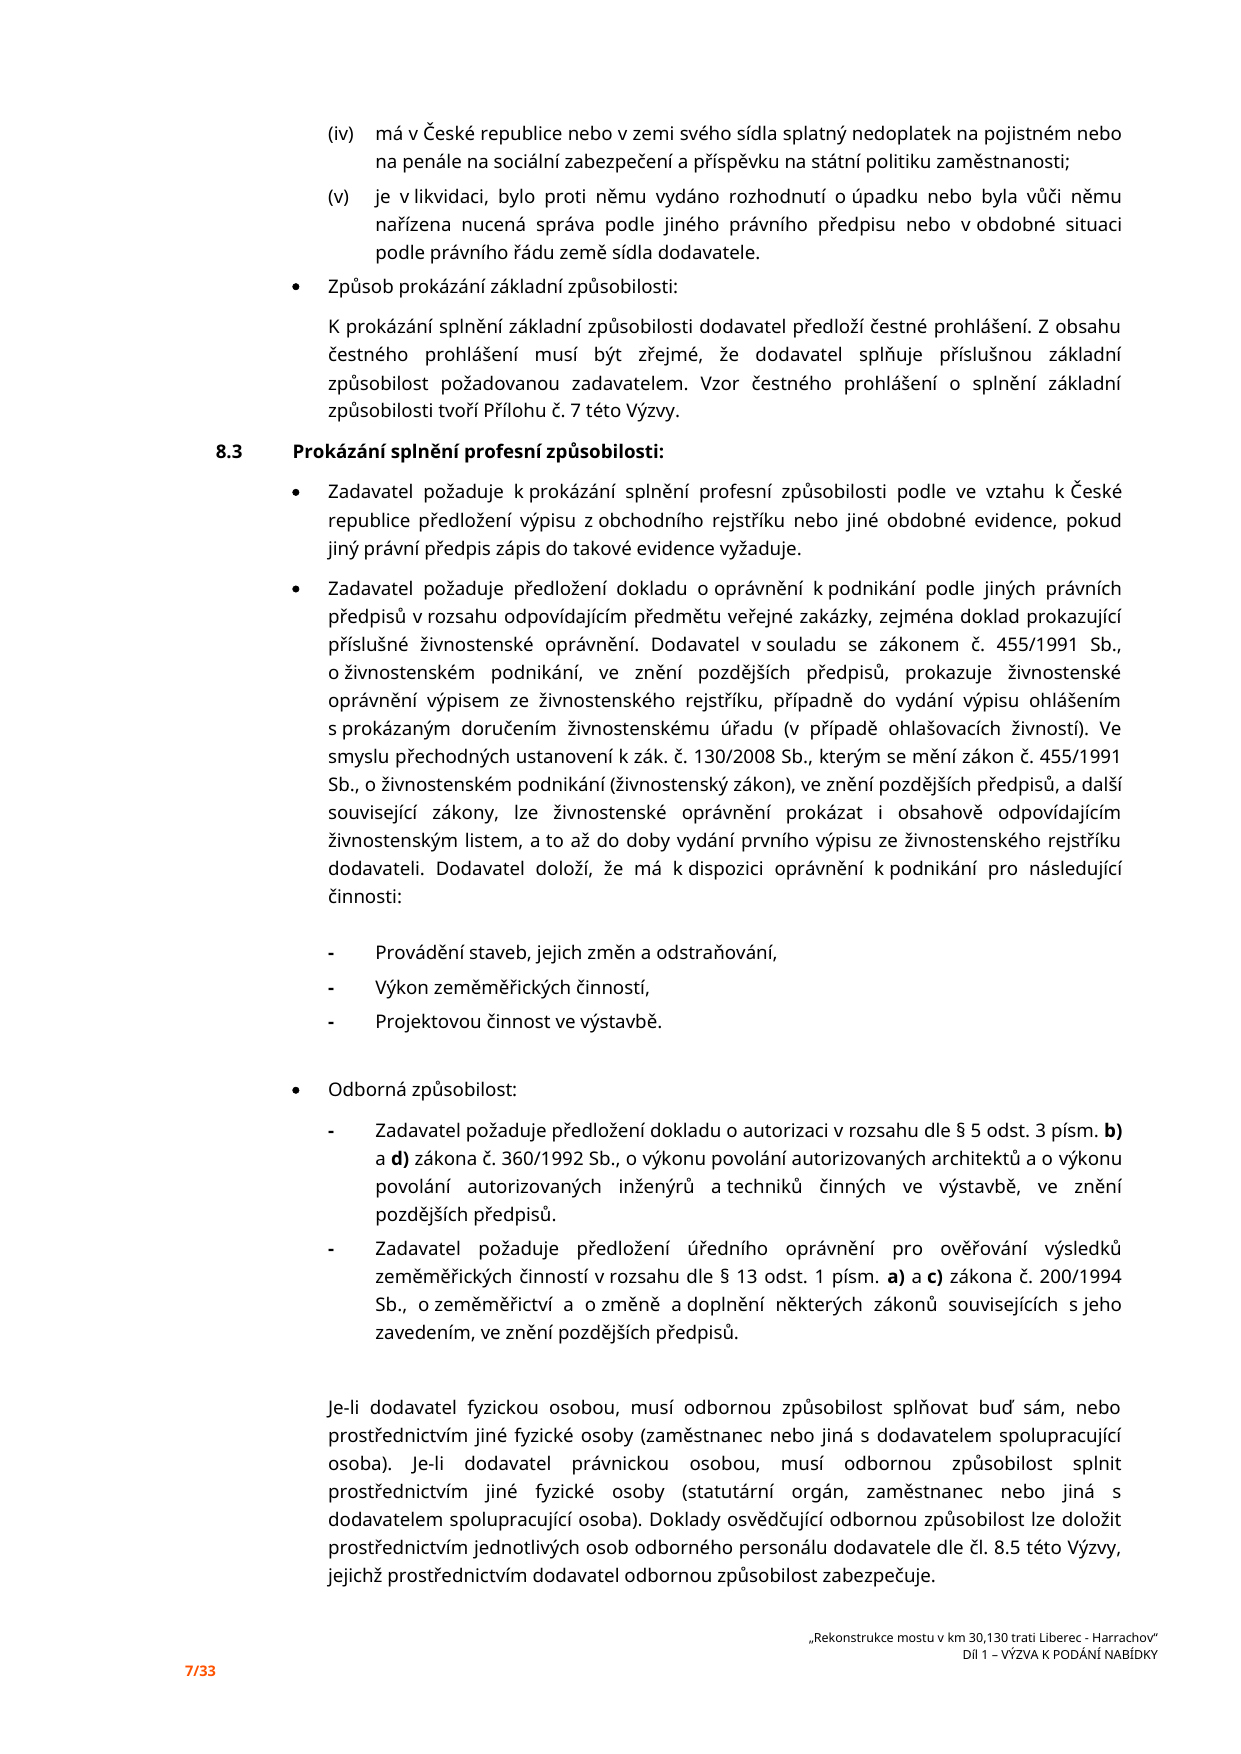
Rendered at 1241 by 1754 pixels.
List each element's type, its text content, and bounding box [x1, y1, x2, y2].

text Provádění staveb, jejich změn a odstraňování, [328, 940, 1122, 965]
text má v České republice nebo v zemi svého sídla splatný nedoplatek na pojistném nebo na penále na sociální zabezpečení a příspěvku na státní politiku zaměstnanosti; [328, 121, 1122, 174]
text Je-li dodavatel fyzickou osobou, musí odbornou způsobilost splňovat buď sám, nebo prostřednictvím jiné fyzické osoby (zaměstnanec nebo jiná s dodavatelem spolupracující osoba). Je-li dodavatel právnickou osobou, musí odbornou způsobilost splnit prostřednictvím jiné fyzické osoby (statutární orgán, zaměstnanec nebo jiná s dodavatelem spolupracující osoba). Doklady osvědčující odbornou způsobilost lze doložit prostřednictvím jednotlivých osob odborného personálu dodavatele dle čl. 8.5 této Výzvy, jejichž prostřednictvím dodavatel odbornou způsobilost zabezpečuje. [328, 1394, 1122, 1588]
text Způsob prokázání základní způsobilosti: [292, 273, 1122, 299]
text Zadavatel požaduje předložení úředního oprávnění pro ověřování výsledků zeměměřických činností v rozsahu dle § 13 odst. 1 písm. a) a c) zákona č. 200/1994 Sb., o zeměměřictví a o změně a doplnění některých zákonů souvisejících s jeho zavedením, ve znění pozdějších předpisů. [328, 1236, 1122, 1345]
text Odborná způsobilost: [292, 1077, 1122, 1102]
text Zadavatel požaduje předložení dokladu o autorizaci v rozsahu dle § 5 odst. 3 písm. b) a d) zákona č. 360/1992 Sb., o výkonu povolání autorizovaných architektů a o výkonu povolání autorizovaných inženýrů a techniků činných ve výstavbě, ve znění pozdějších předpisů. [328, 1117, 1122, 1227]
text je v likvidaci, bylo proti němu vydáno rozhodnutí o úpadku nebo byla vůči němu nařízena nucená správa podle jiného právního předpisu nebo v obdobné situaci podle právního řádu země sídla dodavatele. [328, 183, 1122, 264]
text Zadavatel požaduje předložení dokladu o oprávnění k podnikání podle jiných právních předpisů v rozsahu odpovídajícím předmětu veřejné zakázky, zejména doklad prokazující příslušné živnostenské oprávnění. Dodavatel v souladu se zákonem č. 455/1991 Sb., o živnostenském podnikání, ve znění pozdějších předpisů, prokazuje živnostenské oprávnění výpisem ze živnostenského rejstříku, případně do vydání výpisu ohlášením s prokázaným doručením živnostenskému úřadu (v případě ohlašovacích živností). Ve smyslu přechodných ustanovení k zák. č. 130/2008 Sb., kterým se mění zákon č. 455/1991 Sb., o živnostenském podnikání (živnostenský zákon), ve znění pozdějších předpisů, a další související zákony, lze živnostenské oprávnění prokázat i obsahově odpovídajícím živnostenským listem, a to až do doby vydání prvního výpisu ze živnostenského rejstříku dodavateli. Dodavatel doloží, že má k dispozici oprávnění k podnikání pro následující činnosti: [292, 575, 1122, 909]
text Projektovou činnost ve výstavbě. [328, 1008, 1122, 1034]
text Prokázání splnění profesní způsobilosti: [216, 438, 1122, 464]
text Výkon zeměměřických činností, [328, 974, 1122, 999]
text Zadavatel požaduje k prokázání splnění profesní způsobilosti podle ve vztahu k České republice předložení výpisu z obchodního rejstříku nebo jiné obdobné evidence, pokud jiný právní předpis zápis do takové evidence vyžaduje. [292, 479, 1122, 560]
text K prokázání splnění základní způsobilosti dodavatel předloží čestné prohlášení. Z obsahu čestného prohlášení musí být zřejmé, že dodavatel splňuje příslušnou základní způsobilost požadovanou zadavatelem. Vzor čestného prohlášení o splnění základní způsobilosti tvoří Přílohu č. 7 této Výzvy. [328, 314, 1122, 423]
